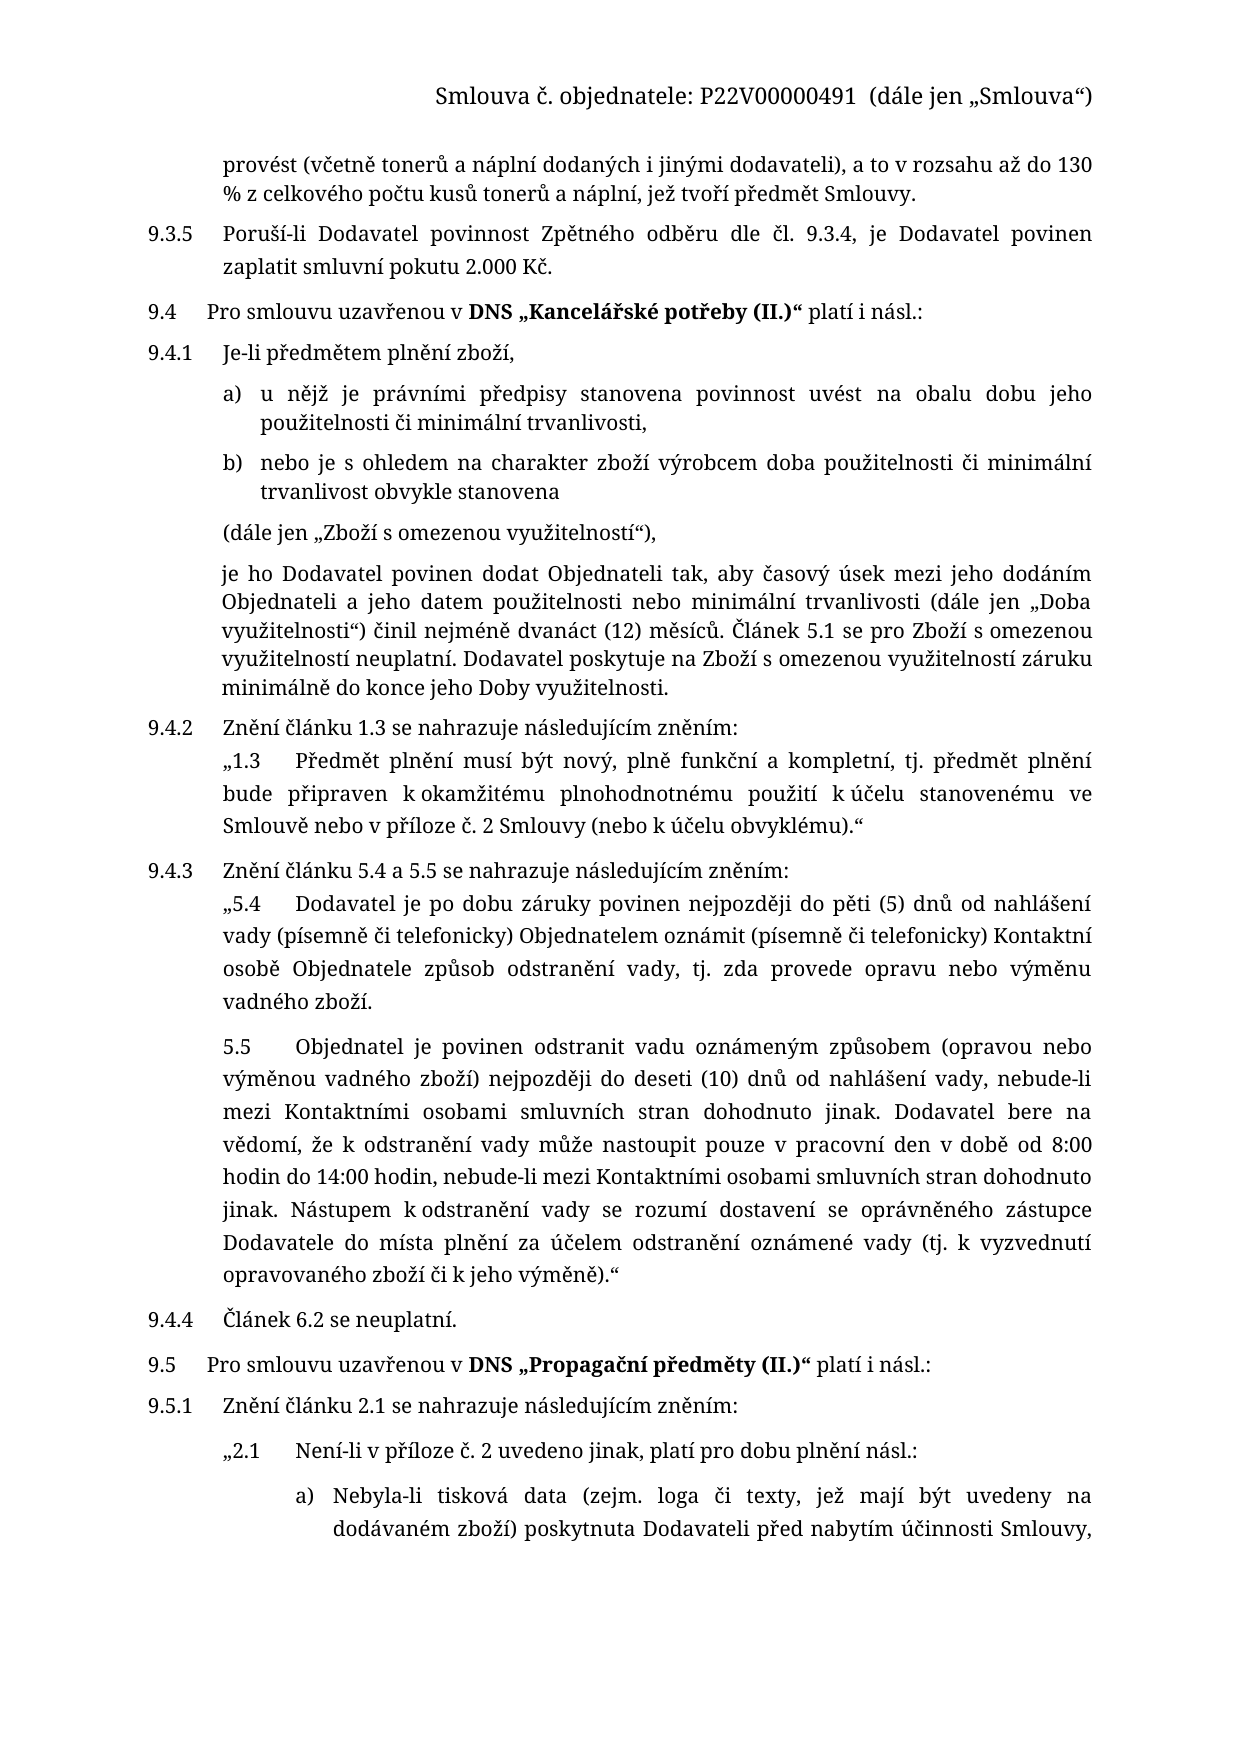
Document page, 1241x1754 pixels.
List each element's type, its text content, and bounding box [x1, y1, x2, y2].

list nebo je s ohledem na charakter zboží výrobcem doba použitelnosti či minimální trvanlivost obvykle stanovena [223, 448, 1093, 505]
list „2.1 Není-li v příloze č. 2 uvedeno jinak, platí pro dobu plnění násl.: [223, 1436, 1093, 1465]
list „1.3 Předmět plnění musí být nový, plně funkční a kompletní, tj. předmět plnění bude připraven k okamžitému plnohodnotnému použití k účelu stanovenému ve Smlouvě nebo v příloze č. 2 Smlouvy (nebo k účelu obvyklému).“ [223, 746, 1093, 840]
list 5.5 Objednatel je povinen odstranit vadu oznámeným způsobem (opravou nebo výměnou vadného zboží) nejpozději do deseti (10) dnů od nahlášení vady, nebude-li mezi Kontaktními osobami smluvních stran dohodnuto jinak. Dodavatel bere na vědomí, že k odstranění vady může nastoupit pouze v pracovní den v době od 8:00 hodin do 14:00 hodin, nebude-li mezi Kontaktními osobami smluvních stran dohodnuto jinak. Nástupem k odstranění vady se rozumí dostavení se oprávněného zástupce Dodavatele do místa plnění za účelem odstranění oznámené vady (tj. k vyzvednutí opravovaného zboží či k jeho výměně).“ [223, 1032, 1093, 1289]
list Znění článku 5.4 a 5.5 se nahrazuje následujícím zněním: [148, 856, 1093, 885]
list Pro smlouvu uzavřenou v DNS „Propagační předměty (II.)“ platí i násl.: [148, 1350, 1093, 1379]
list „5.4 Dodavatel je po dobu záruky povinen nejpozději do pěti (5) dnů od nahlášení vady (písemně či telefonicky) Objednatelem oznámit (písemně či telefonicky) Kontaktní osobě Objednatele způsob odstranění vady, tj. zda provede opravu nebo výměnu vadného zboží. [223, 889, 1093, 1015]
text je ho Dodavatel povinen dodat Objednateli tak, aby časový úsek mezi jeho dodáním Objednateli a jeho datem použitelnosti nebo minimální trvanlivosti (dále jen „Doba využitelnosti“) činil nejméně dvanáct (12) měsíců. Článek 5.1 se pro Zboží s omezenou využitelností neuplatní. Dodavatel poskytuje na Zboží s omezenou využitelností záruku minimálně do konce jeho Doby využitelnosti. [221, 559, 1093, 701]
list Znění článku 1.3 se nahrazuje následujícím zněním: [148, 713, 1093, 742]
list Článek 6.2 se neuplatní. [148, 1305, 1093, 1334]
list Znění článku 2.1 se nahrazuje následujícím zněním: [148, 1391, 1093, 1420]
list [148, 150, 1093, 207]
list u nějž je právními předpisy stanovena povinnost uvést na obalu dobu jeho použitelnosti či minimální trvanlivosti, [223, 379, 1093, 436]
list Pro smlouvu uzavřenou v DNS „Kancelářské potřeby (II.)“ platí i násl.: [148, 297, 1093, 326]
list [295, 1482, 1093, 1543]
text (dále jen „Zboží s omezenou využitelností“), [223, 518, 1093, 546]
list Je-li předmětem plnění zboží, [148, 338, 1093, 367]
list Poruší-li Dodavatel povinnost Zpětného odběru dle čl. 9.3.4, je Dodavatel povinen zaplatit smluvní pokutu 2.000 Kč. [148, 219, 1093, 281]
